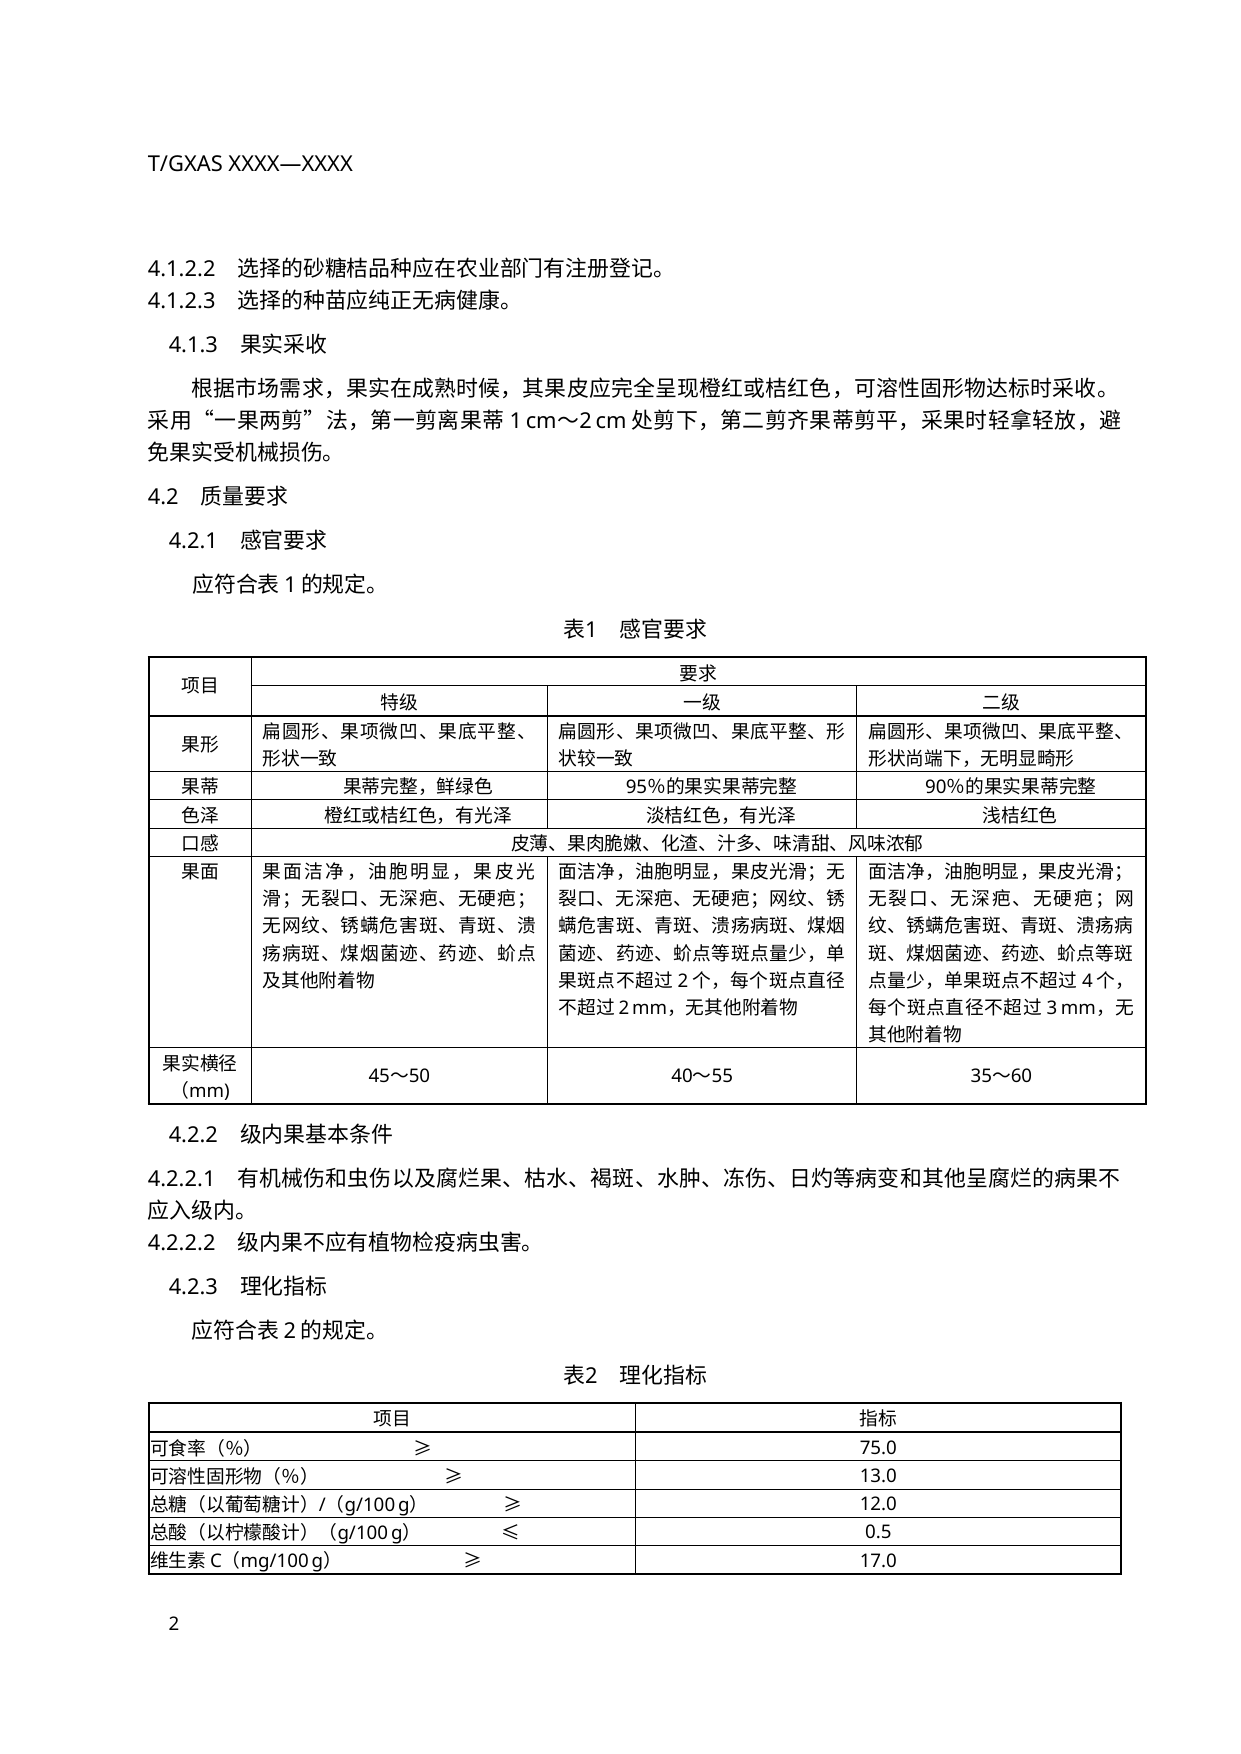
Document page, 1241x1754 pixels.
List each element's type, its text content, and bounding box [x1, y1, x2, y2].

table_cell 17.0 [636, 1546, 1120, 1573]
text 选择的砂糖桔品种应在农业部门有注册登记。 [148, 251, 1122, 283]
text 感官要求 [148, 523, 1122, 555]
table_cell 橙红或桔红色，有光泽 [252, 800, 547, 827]
table_cell 果蒂完整，鲜绿色 [252, 772, 547, 799]
list 应符合表1的规定。 [192, 567, 1122, 599]
table_cell 45～50 [252, 1048, 547, 1102]
table_cell 色泽 [150, 800, 251, 827]
table_cell 75.0 [636, 1433, 1120, 1460]
text 根据市场需求，果实在成熟时候，其果皮应完全呈现橙红或桔红色，可溶性固形物达标时采收。采用“一果两剪”法，第一剪离果蒂1 cm～2 cm处剪下，第二剪齐果蒂剪平，采果时轻拿轻放，避免果实受机械损伤。 [148, 371, 1122, 466]
table_cell 果形 [150, 717, 251, 771]
text 质量要求 [148, 479, 1122, 511]
table_cell 二级 [857, 686, 1145, 714]
table_cell 果面 [150, 857, 251, 1047]
table_cell 口感 [150, 829, 251, 856]
table_cell 皮薄、果肉脆嫩、化渣、汁多、味清甜、风味浓郁 [252, 829, 1145, 856]
table_cell 果面洁净，油胞明显，果皮光滑；无裂口、无深疤、无硬疤；无网纹、锈螨危害斑、青斑、溃疡病斑、煤烟菌迹、药迹、蚧点及其他附着物 [252, 857, 547, 1047]
text 理化指标 [148, 1269, 1122, 1301]
table_cell 95％的果实果蒂完整 [548, 772, 856, 799]
table_cell 维生素C（mg/100 g） ≥ [150, 1546, 635, 1573]
table_header 指标 [636, 1404, 1120, 1431]
table_cell 可溶性固形物（％） ≥ [150, 1461, 635, 1489]
table_header 要求 [252, 658, 1145, 685]
table_cell 扁圆形、果项微凹、果底平整、形状尚端下，无明显畸形 [857, 717, 1145, 771]
table_cell 总酸（以柠檬酸计）（g/100 g） ≤ [150, 1518, 635, 1545]
table_cell 浅桔红色 [857, 800, 1145, 827]
text 理化指标 [148, 1358, 1122, 1389]
table_cell 总糖（以葡萄糖计）/（g/100 g） ≥ [150, 1490, 635, 1517]
table_cell 40～55 [548, 1048, 856, 1102]
table_header 项目 [150, 658, 251, 714]
table_cell 果实横径（mm) [150, 1048, 251, 1102]
text 级内果不应有植物检疫病虫害。 [148, 1225, 1122, 1257]
table_cell 扁圆形、果项微凹、果底平整、形状较一致 [548, 717, 856, 771]
text 果实采收 [148, 327, 1122, 359]
table_cell 特级 [252, 686, 547, 714]
table_cell 一级 [548, 686, 856, 714]
table_cell 13.0 [636, 1461, 1120, 1489]
text 有机械伤和虫伤以及腐烂果、枯水、褐斑、水肿、冻伤、日灼等病变和其他呈腐烂的病果不应入级内。 [148, 1161, 1122, 1225]
table_cell 可食率（％） ≥ [150, 1433, 635, 1460]
table_cell 0.5 [636, 1518, 1120, 1545]
text 感官要求 [148, 612, 1122, 643]
table_cell 12.0 [636, 1490, 1120, 1517]
table_cell 35～60 [857, 1048, 1145, 1102]
table_cell 面洁净，油胞明显，果皮光滑；无裂口、无深疤、无硬疤；网纹、锈螨危害斑、青斑、溃疡病斑、煤烟菌迹、药迹、蚧点等斑点量少，单果斑点不超过4个，每个斑点直径不超过3 mm，无其他附着物 [857, 857, 1145, 1047]
table_cell 面洁净，油胞明显，果皮光滑；无裂口、无深疤、无硬疤；网纹、锈螨危害斑、青斑、溃疡病斑、煤烟菌迹、药迹、蚧点等斑点量少，单果斑点不超过2个，每个斑点直径不超过2 mm，无其他附着物 [548, 857, 856, 1047]
table_header 项目 [150, 1404, 635, 1431]
text 级内果基本条件 [148, 1117, 1122, 1149]
text 应符合表2的规定。 [148, 1313, 1122, 1345]
text 选择的种苗应纯正无病健康。 [148, 283, 1122, 314]
table_cell 扁圆形、果项微凹、果底平整、形状一致 [252, 717, 547, 771]
table_cell 90％的果实果蒂完整 [857, 772, 1145, 799]
table_cell 果蒂 [150, 772, 251, 799]
table_cell 淡桔红色，有光泽 [548, 800, 856, 827]
